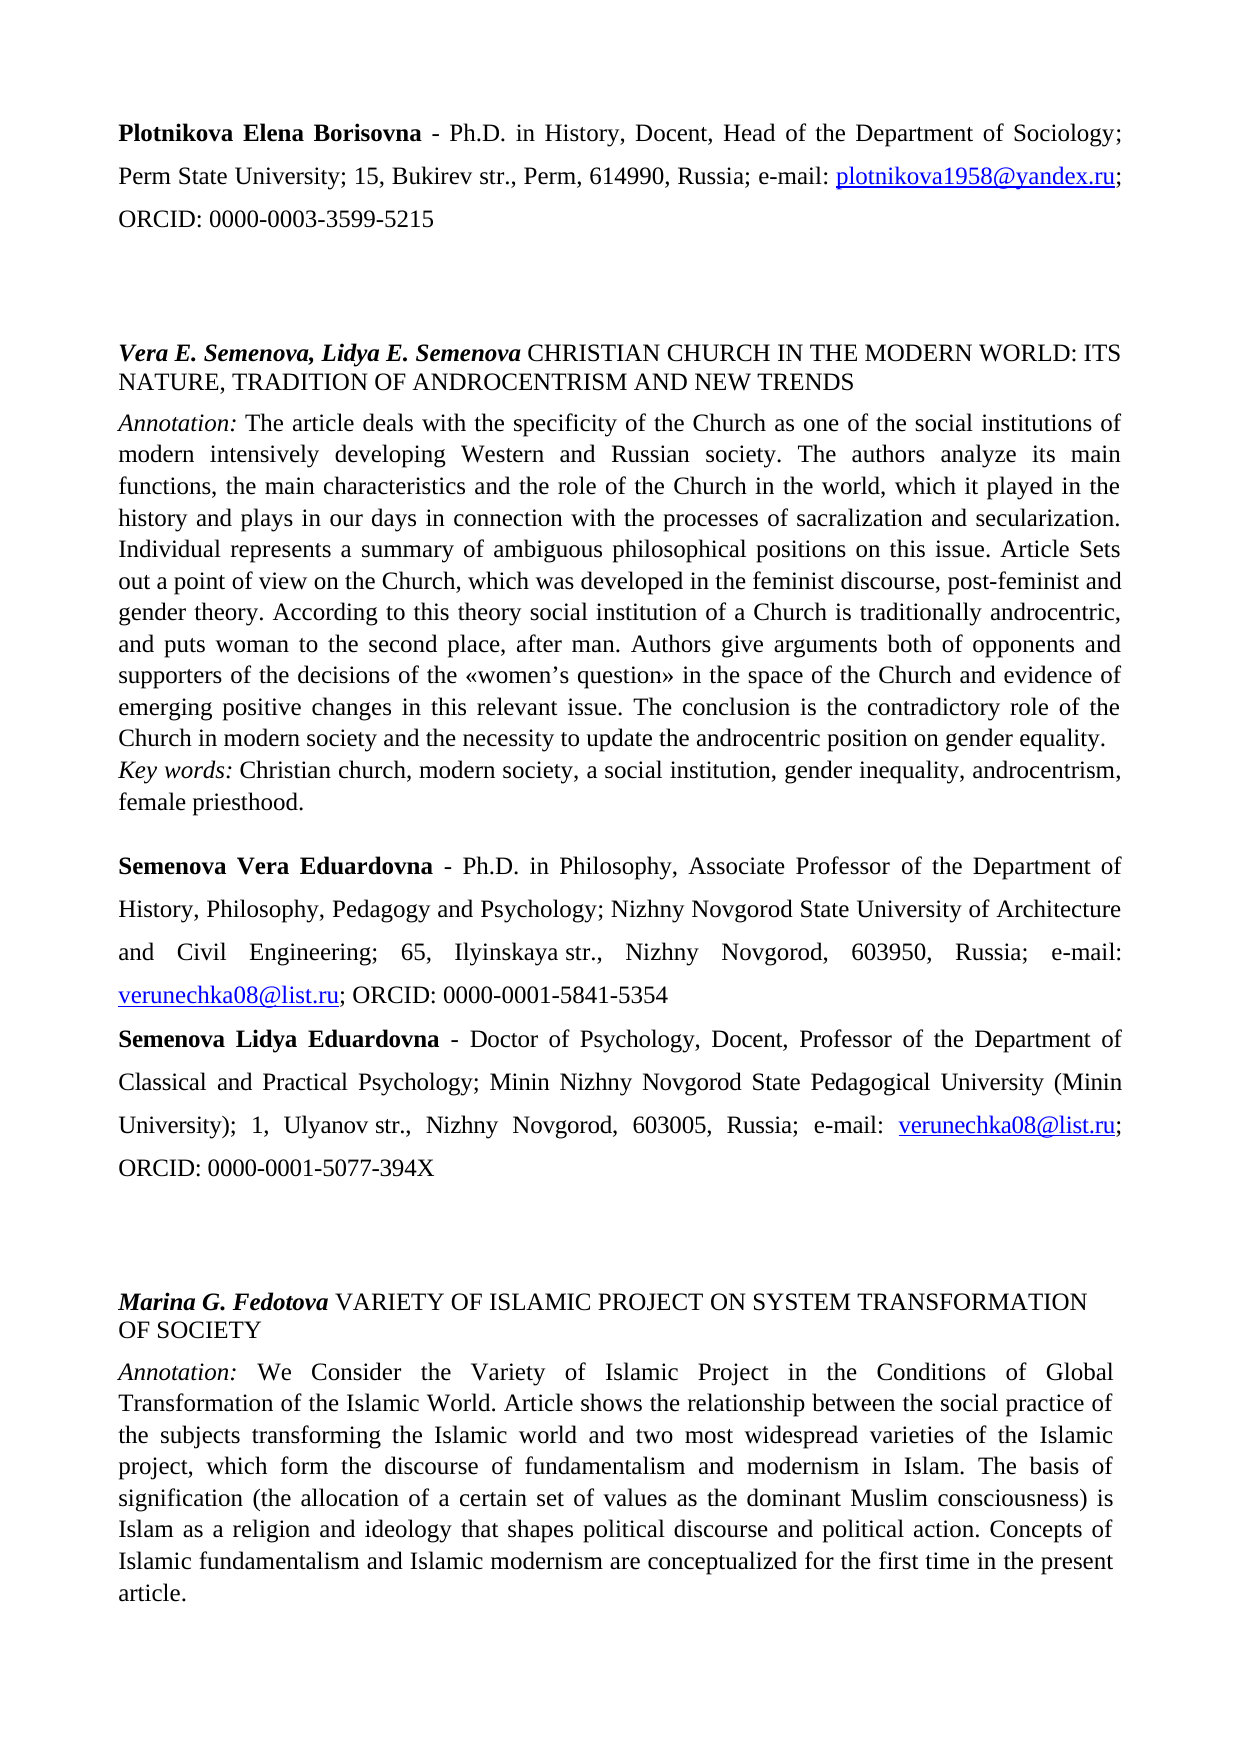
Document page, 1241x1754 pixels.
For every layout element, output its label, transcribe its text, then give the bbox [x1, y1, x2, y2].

text Annotation: We Consider the Variety of Islamic Project in the Conditions of Global Transformation of the Islamic World. Article shows the relationship between the social practice of the subjects transforming the Islamic world and two most widespread varieties of the Islamic project, which form the discourse of fundamentalism and modernism in Islam. The basis of signification (the allocation of a certain set of values as the dominant Muslim consciousness) is Islam as a religion and ideology that shapes political discourse and political action. Concepts of Islamic fundamentalism and Islamic modernism are conceptualized for the first time in the present article. [118, 1357, 1114, 1606]
text Marina G. Fedotova VARIETY OF ISLAMIC PROJECT ON SYSTEM TRANSFORMATION OF SOCIETY [118, 1287, 1122, 1344]
text Semenova Vera Eduardovna - Ph.D. in Philosophy, Associate Professor of the Department of History, Philosophy, Pedagogy and Psychology; Nizhny Novgorod State University of Architecture and Civil Engineering; 65, Ilyinskaya str., Nizhny Novgorod, 603950, Russia; e-mail: verunechka08@list.ru; ORCID: 0000-0001-5841-5354 [118, 851, 1122, 1009]
text Semenova Lidya Eduardovna - Doctor of Psychology, Docent, Professor of the Department of Classical and Practical Psychology; Minin Nizhny Novgorod State Pedagogical University (Minin University); 1, Ulyanov str., Nizhny Novgorod, 603005, Russia; e-mail: verunechka08@list.ru; ORCID: 0000-0001-5077-394X [118, 1024, 1122, 1182]
text Plotnikova Elena Borisovna - Ph.D. in History, Docent, Head of the Department of Sociology; Perm State University; 15, Bukirev str., Perm, 614990, Russia; e-mail: plotnikova1958@yandex.ru; ORCID: 0000-0003-3599-5215 [118, 118, 1122, 233]
text Annotation: The article deals with the specificity of the Church as one of the social institutions of modern intensively developing Western and Russian society. The authors analyze its main functions, the main characteristics and the role of the Church in the world, which it played in the history and plays in our days in connection with the processes of sacralization and secularization. Individual represents a summary of ambiguous philosophical positions on this issue. Article Sets out a point of view on the Church, which was developed in the feminist discourse, post-feminist and gender theory. According to this theory social institution of a Church is traditionally androcentric, and puts woman to the second place, after man. Authors give arguments both of opponents and supporters of the decisions of the «women’s question» in the space of the Church and evidence of emerging positive changes in this relevant issue. The conclusion is the contradictory role of the Church in modern society and the necessity to update the androcentric position on gender equality. [118, 408, 1122, 752]
text Key words: Christian church, modern society, a social institution, gender inequality, androcentrism, female priesthood. [118, 755, 1122, 815]
text Vera E. Semenova, Lidya E. Semenova CHRISTIAN CHURCH IN THE MODERN WORLD: ITS NATURE, TRADITION OF ANDROCENTRISM AND NEW TRENDS [118, 338, 1122, 395]
